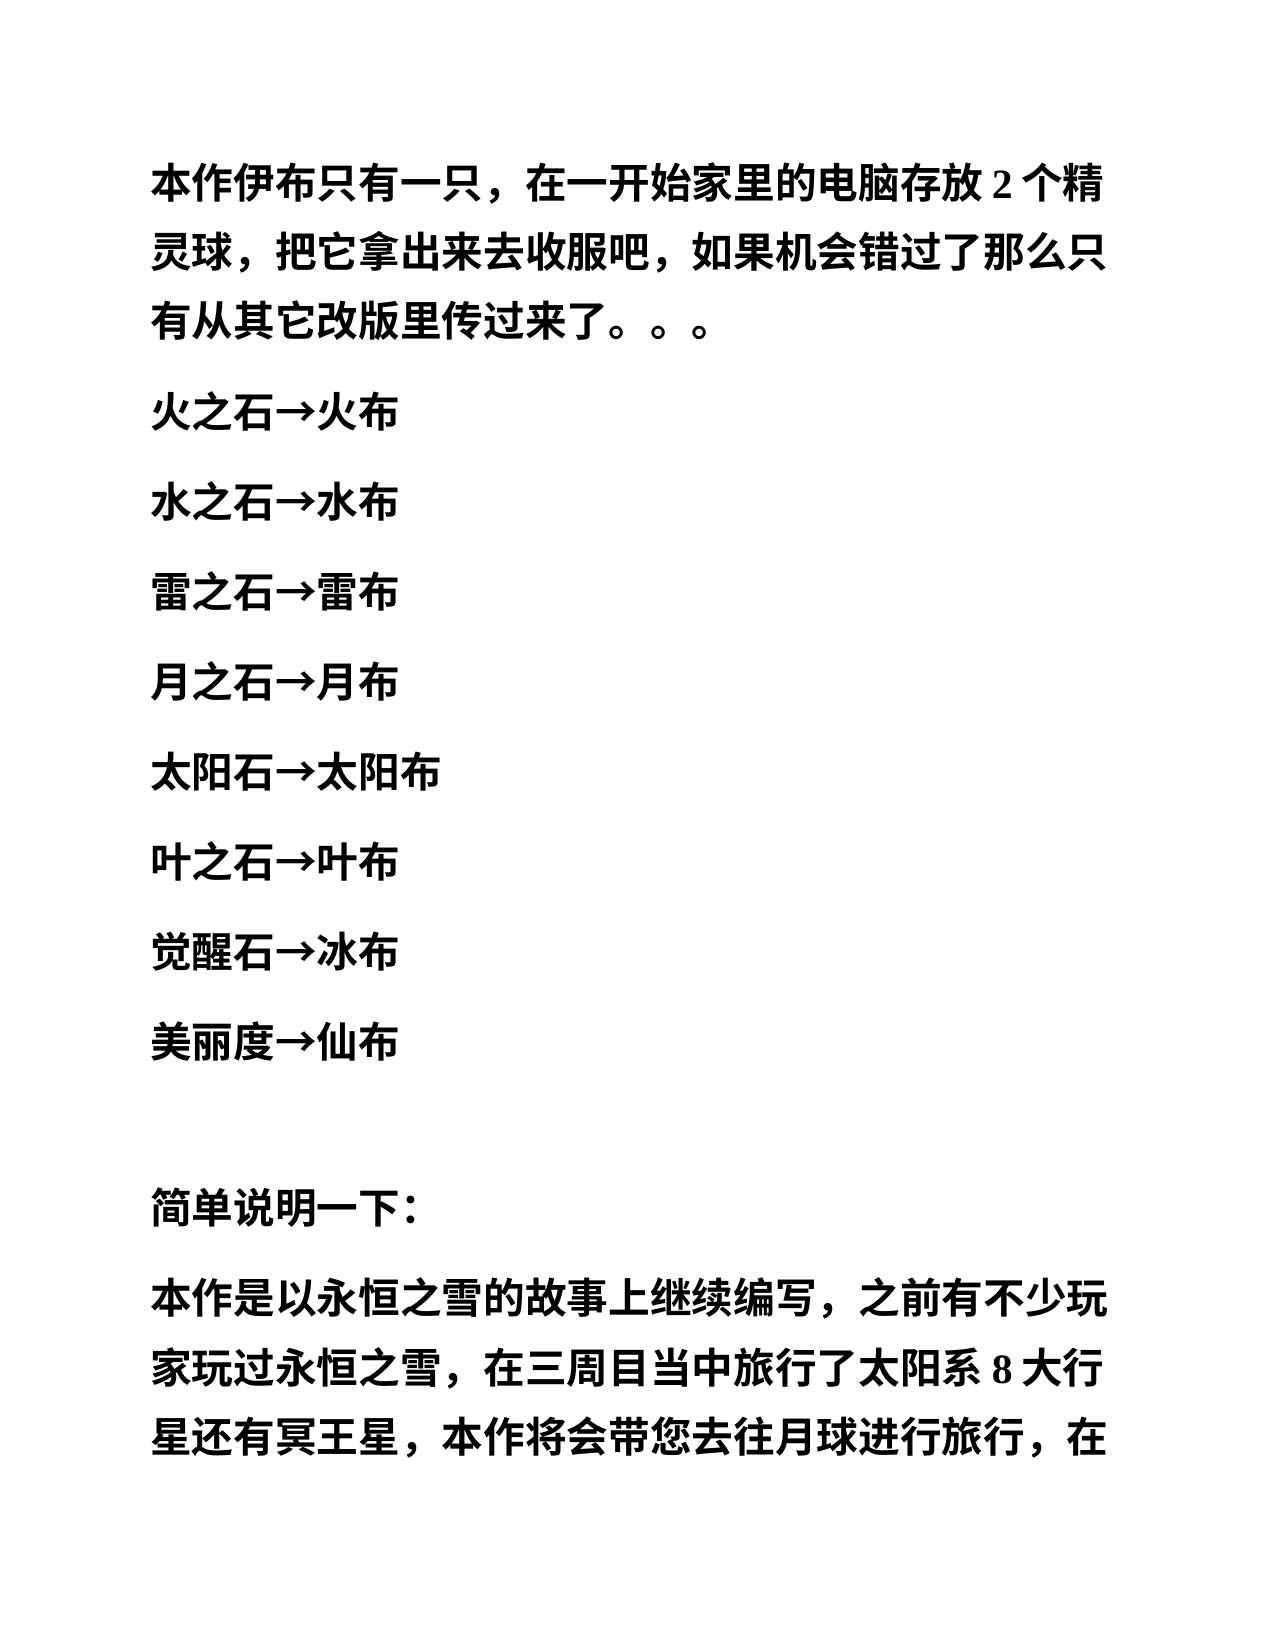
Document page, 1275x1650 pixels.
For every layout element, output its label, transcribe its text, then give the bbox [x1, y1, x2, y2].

text 雷之石→雷布 [150, 559, 1125, 619]
text 水之石→水布 [150, 469, 1125, 529]
text 太阳石→太阳布 [150, 739, 1125, 799]
text 简单说明一下： [150, 1175, 1125, 1236]
text 觉醒石→冰布 [150, 919, 1125, 979]
text 美丽度→仙布 [150, 1009, 1125, 1070]
text 火之石→火布 [150, 379, 1125, 439]
text 本作伊布只有一只，在一开始家里的电脑存放2个精灵球，把它拿出来去收服吧，如果机会错过了那么只有从其它改版里传过来了。。。 [150, 150, 1125, 349]
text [150, 1266, 1125, 1464]
text 月之石→月布 [150, 649, 1125, 709]
text 叶之石→叶布 [150, 829, 1125, 889]
